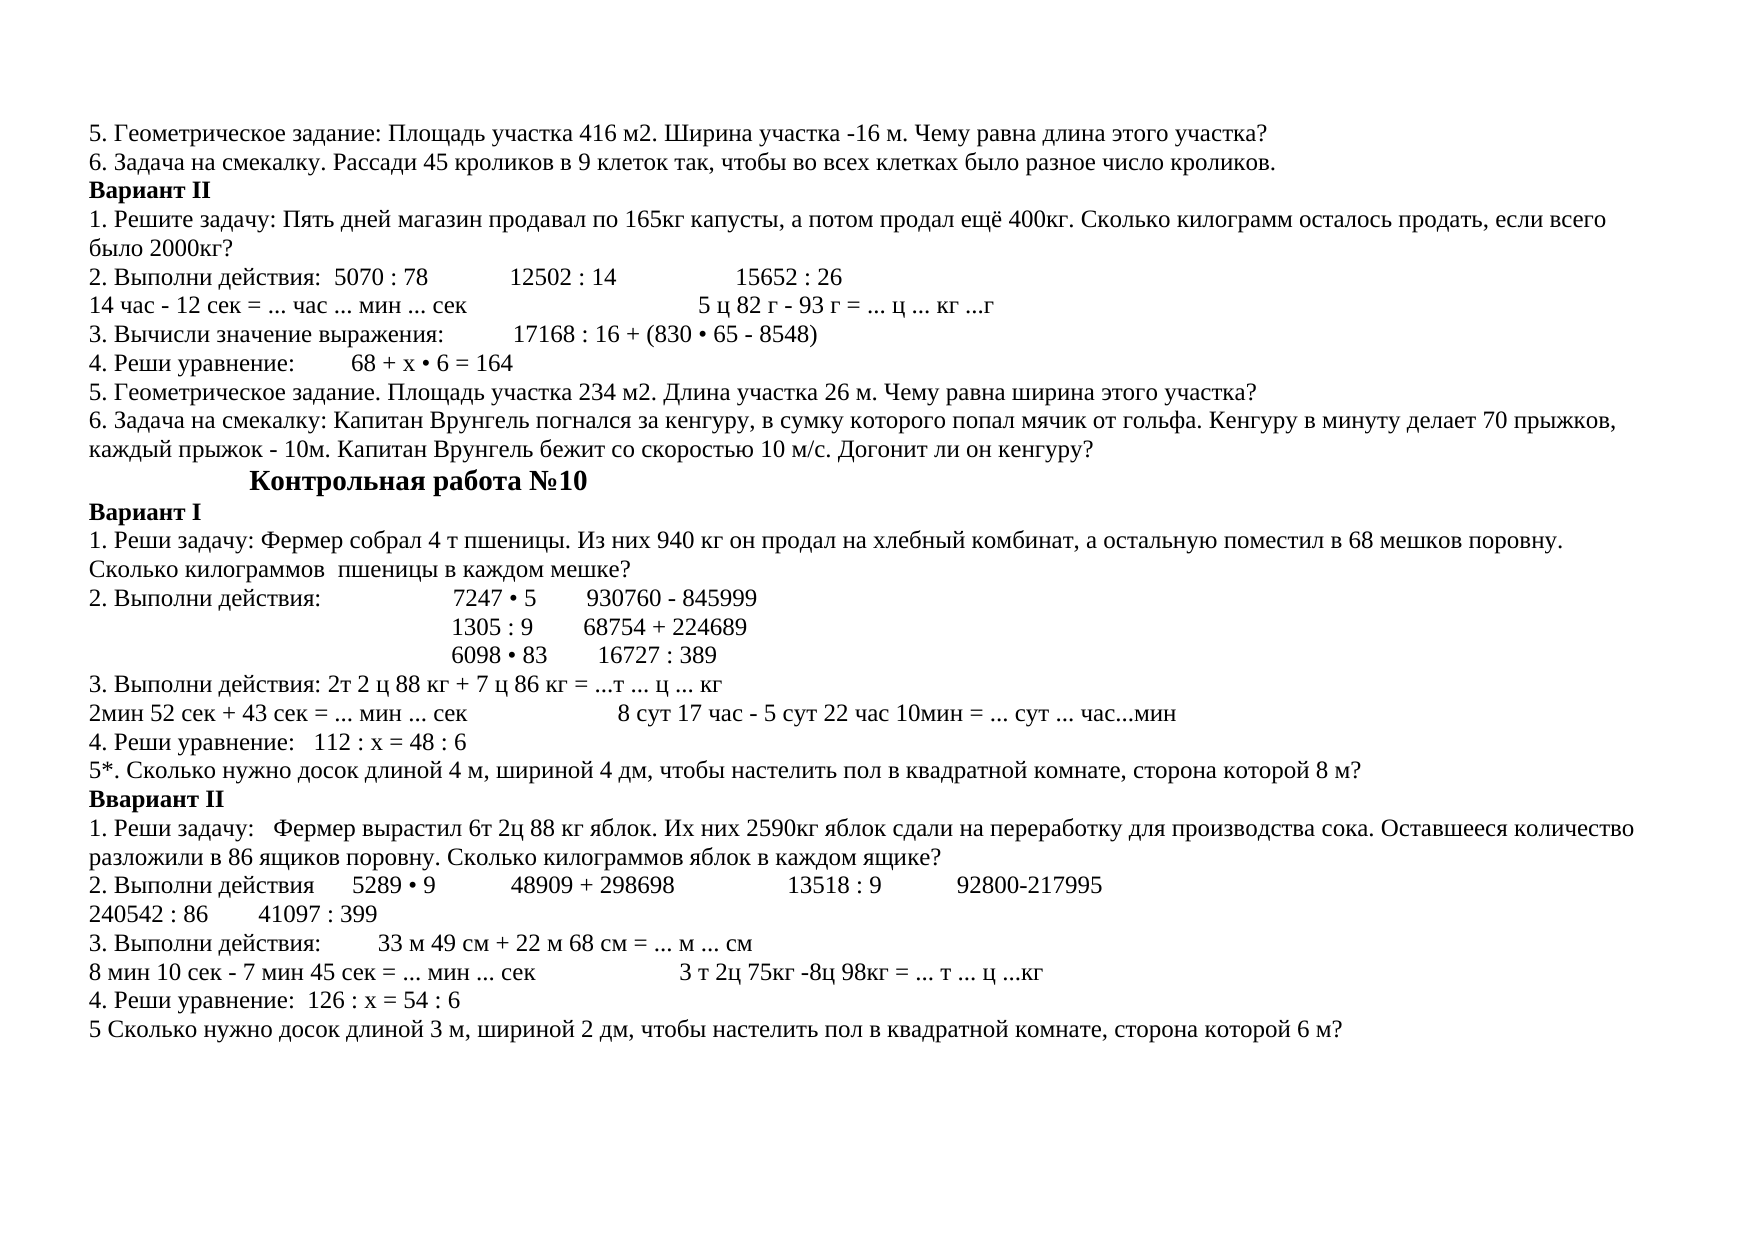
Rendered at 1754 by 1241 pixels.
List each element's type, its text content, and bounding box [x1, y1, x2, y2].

text 5. Геометрическое задание: Площадь участка 416 м2. Ширина участка -16 м. Чему равна длина этого участка? [89, 118, 1651, 147]
text Ввариант II [89, 784, 1651, 813]
text 1. Реши задачу: Фермер собрал 4 т пшеницы. Из них 940 кг он продал на хлебный комбинат, а остальную поместил в 68 мешков поровну. Сколько килограммов пшеницы в каждом мешке? [89, 525, 1651, 583]
text Вариант I [89, 497, 1651, 525]
text 6. Задача на смекалку. Рассади 45 кроликов в 9 клеток так, чтобы во всех клетках было разное число кроликов. [89, 147, 1651, 176]
text 2. Выполни действия 5289 • 9 48909 + 298698 13518 : 9 92800-217995 240542 : 86 41097 : 399 [89, 870, 1651, 928]
text 2мин 52 сек + 43 сек = ... мин ... сек 8 сут 17 час - 5 сут 22 час 10мин = ... сут ... час...мин [89, 698, 1651, 727]
text 1. Реши задачу: Фермер вырастил 6т 2ц 88 кг яблок. Их них 2590кг яблок сдали на переработку для производства сока. Оставшееся количество разложили в 86 ящиков поровну. Сколько килограммов яблок в каждом ящике? [89, 813, 1651, 870]
text 6098 • 83 16727 : 389 [89, 640, 1651, 669]
text 8 мин 10 сек - 7 мин 45 сек = ... мин ... сек 3 т 2ц 75кг -8ц 98кг = ... т ... ц ...кг [89, 957, 1651, 985]
text 2. Выполни действия: 7247 • 5 930760 - 845999 [89, 583, 1651, 612]
text 5*. Сколько нужно досок длиной 4 м, шириной 4 дм, чтобы настелить пол в квадратной комнате, сторона которой 8 м? [89, 755, 1651, 784]
text 3. Выполни действия: 33 м 49 см + 22 м 68 см = ... м ... см [89, 928, 1651, 957]
text 4. Реши уравнение: 112 : x = 48 : 6 [89, 727, 1651, 755]
text 3. Выполни действия: 2т 2 ц 88 кг + 7 ц 86 кг = ...т ... ц ... кг [89, 669, 1651, 698]
text 4. Реши уравнение: 126 : x = 54 : 6 [89, 985, 1651, 1014]
text 1. Решите задачу: Пять дней магазин продавал по 165кг капусты, а потом продал ещё 400кг. Сколько килограмм осталось продать, если всего было 2000кг? [89, 204, 1651, 262]
text 5 Сколько нужно досок длиной 3 м, шириной 2 дм, чтобы настелить пол в квадратной комнате, сторона которой 6 м? [89, 1014, 1651, 1043]
text Контрольная работа №10 [89, 463, 1651, 497]
text 1305 : 9 68754 + 224689 [89, 612, 1651, 640]
text 14 час - 12 сек = ... час ... мин ... сек 5 ц 82 г - 93 г = ... ц ... кг ...г [89, 291, 1651, 319]
text 5. Геометрическое задание. Площадь участка 234 м2. Длина участка 26 м. Чему равна ширина этого участка? [89, 377, 1651, 406]
text Вариант II [89, 176, 1651, 204]
text 4. Реши уравнение: 68 + x • 6 = 164 [89, 348, 1651, 377]
text 3. Вычисли значение выражения: 17168 : 16 + (830 • 65 - 8548) [89, 319, 1651, 348]
text 6. Задача на смекалку: Капитан Врунгель погнался за кенгуру, в сумку которого попал мячик от гольфа. Кенгуру в минуту делает 70 прыжков, каждый прыжок - 10м. Капитан Врунгель бежит со скоростью 10 м/с. Догонит ли он кенгуру? [89, 406, 1651, 463]
text 2. Выполни действия: 5070 : 78 12502 : 14 15652 : 26 [89, 262, 1651, 291]
